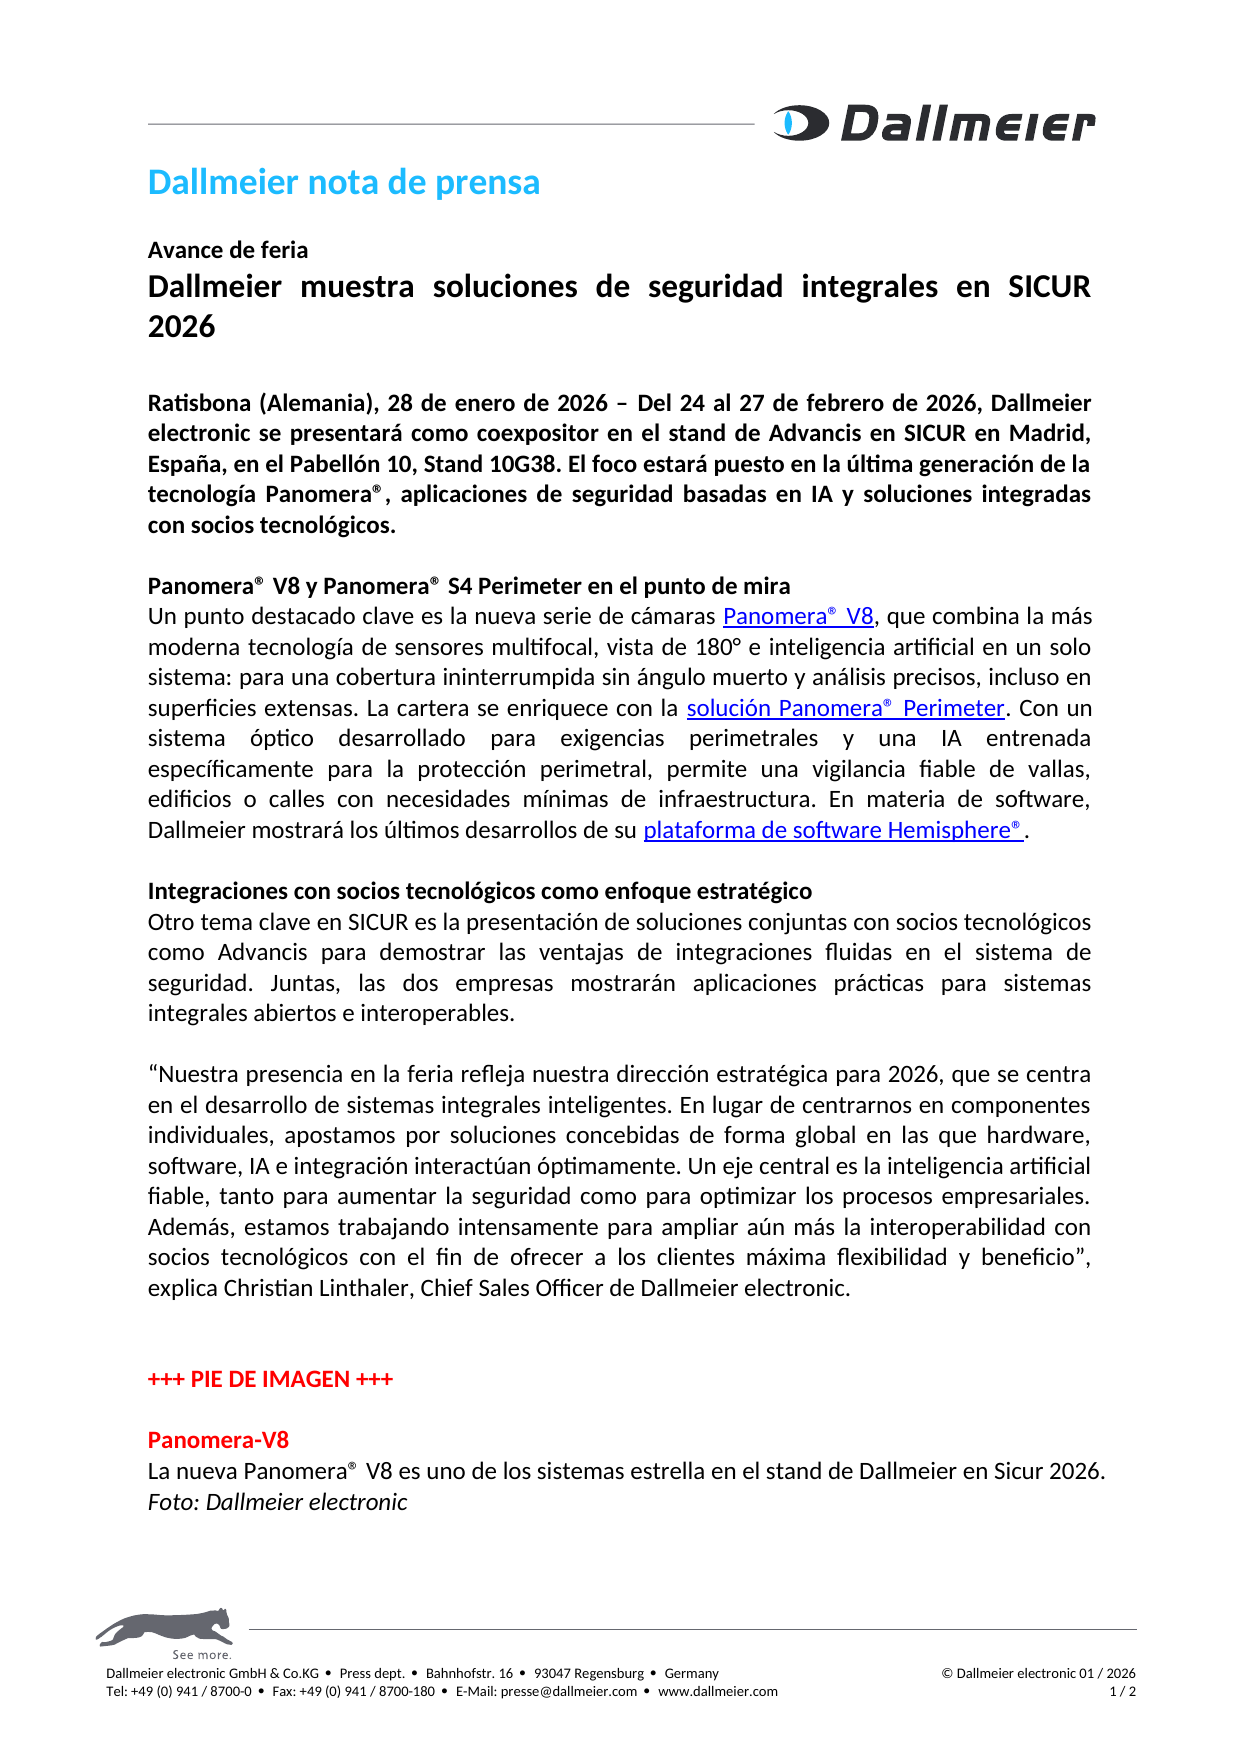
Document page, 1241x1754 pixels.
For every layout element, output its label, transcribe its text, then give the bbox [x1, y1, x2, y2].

text Panomera® V8 y Panomera® S4 Perimeter en el punto de mira [148, 570, 1093, 601]
text Integraciones con socios tecnológicos como enfoque estratégico [148, 875, 1093, 906]
text Ratisbona (Alemania), 28 de enero de 2026 – Del 24 al 27 de febrero de 2026, Dallmeier electronic se presentará como coexpositor en el stand de Advancis en SICUR en Madrid, España, en el Pabellón 10, Stand 10G38. El foco estará puesto en la última generación de la tecnología Panomera®, aplicaciones de seguridad basadas en IA y soluciones integradas con socios tecnológicos. [148, 387, 1093, 539]
text “Nuestra presencia en la feria refleja nuestra dirección estratégica para 2026, que se centra en el desarrollo de sistemas integrales inteligentes. En lugar de centrarnos en componentes individuales, apostamos por soluciones concebidas de forma global en las que hardware, software, IA e integración interactúan óptimamente. Un eje central es la inteligencia artificial fiable, tanto para aumentar la seguridad como para optimizar los procesos empresariales. Además, estamos trabajando intensamente para ampliar aún más la interoperabilidad con socios tecnológicos con el fin de ofrecer a los clientes máxima flexibilidad y beneficio”, explica Christian Linthaler, Chief Sales Officer de Dallmeier electronic. [148, 1058, 1093, 1302]
text Foto: Dallmeier electronic [148, 1486, 1033, 1516]
text Panomera-V8 [148, 1424, 1093, 1455]
text Dallmeier muestra soluciones de seguridad integrales en SICUR 2026 [148, 265, 1093, 346]
text +++ PIE DE IMAGEN +++ [148, 1363, 1093, 1394]
text La nueva Panomera® V8 es uno de los sistemas estrella en el stand de Dallmeier en Sicur 2026. [148, 1455, 1107, 1486]
text Otro tema clave en SICUR es la presentación de soluciones conjuntas con socios tecnológicos como Advancis para demostrar las ventajas de integraciones fluidas en el sistema de seguridad. Juntas, las dos empresas mostrarán aplicaciones prácticas para sistemas integrales abiertos e interoperables. [148, 906, 1093, 1028]
text Un punto destacado clave es la nueva serie de cámaras Panomera® V8, que combina la más moderna tecnología de sensores multifocal, vista de 180° e inteligencia artificial en un solo sistema: para una cobertura ininterrumpida sin ángulo muerto y análisis precisos, incluso en superficies extensas. La cartera se enriquece con la solución Panomera® Perimeter. Con un sistema óptico desarrollado para exigencias perimetrales y una IA entrenada específicamente para la protección perimetral, permite una vigilancia fiable de vallas, edificios o calles con necesidades mínimas de infraestructura. En materia de software, Dallmeier mostrará los últimos desarrollos de su plataforma de software Hemisphere®. [148, 601, 1093, 845]
subtitle Avance de feria [148, 234, 1093, 265]
